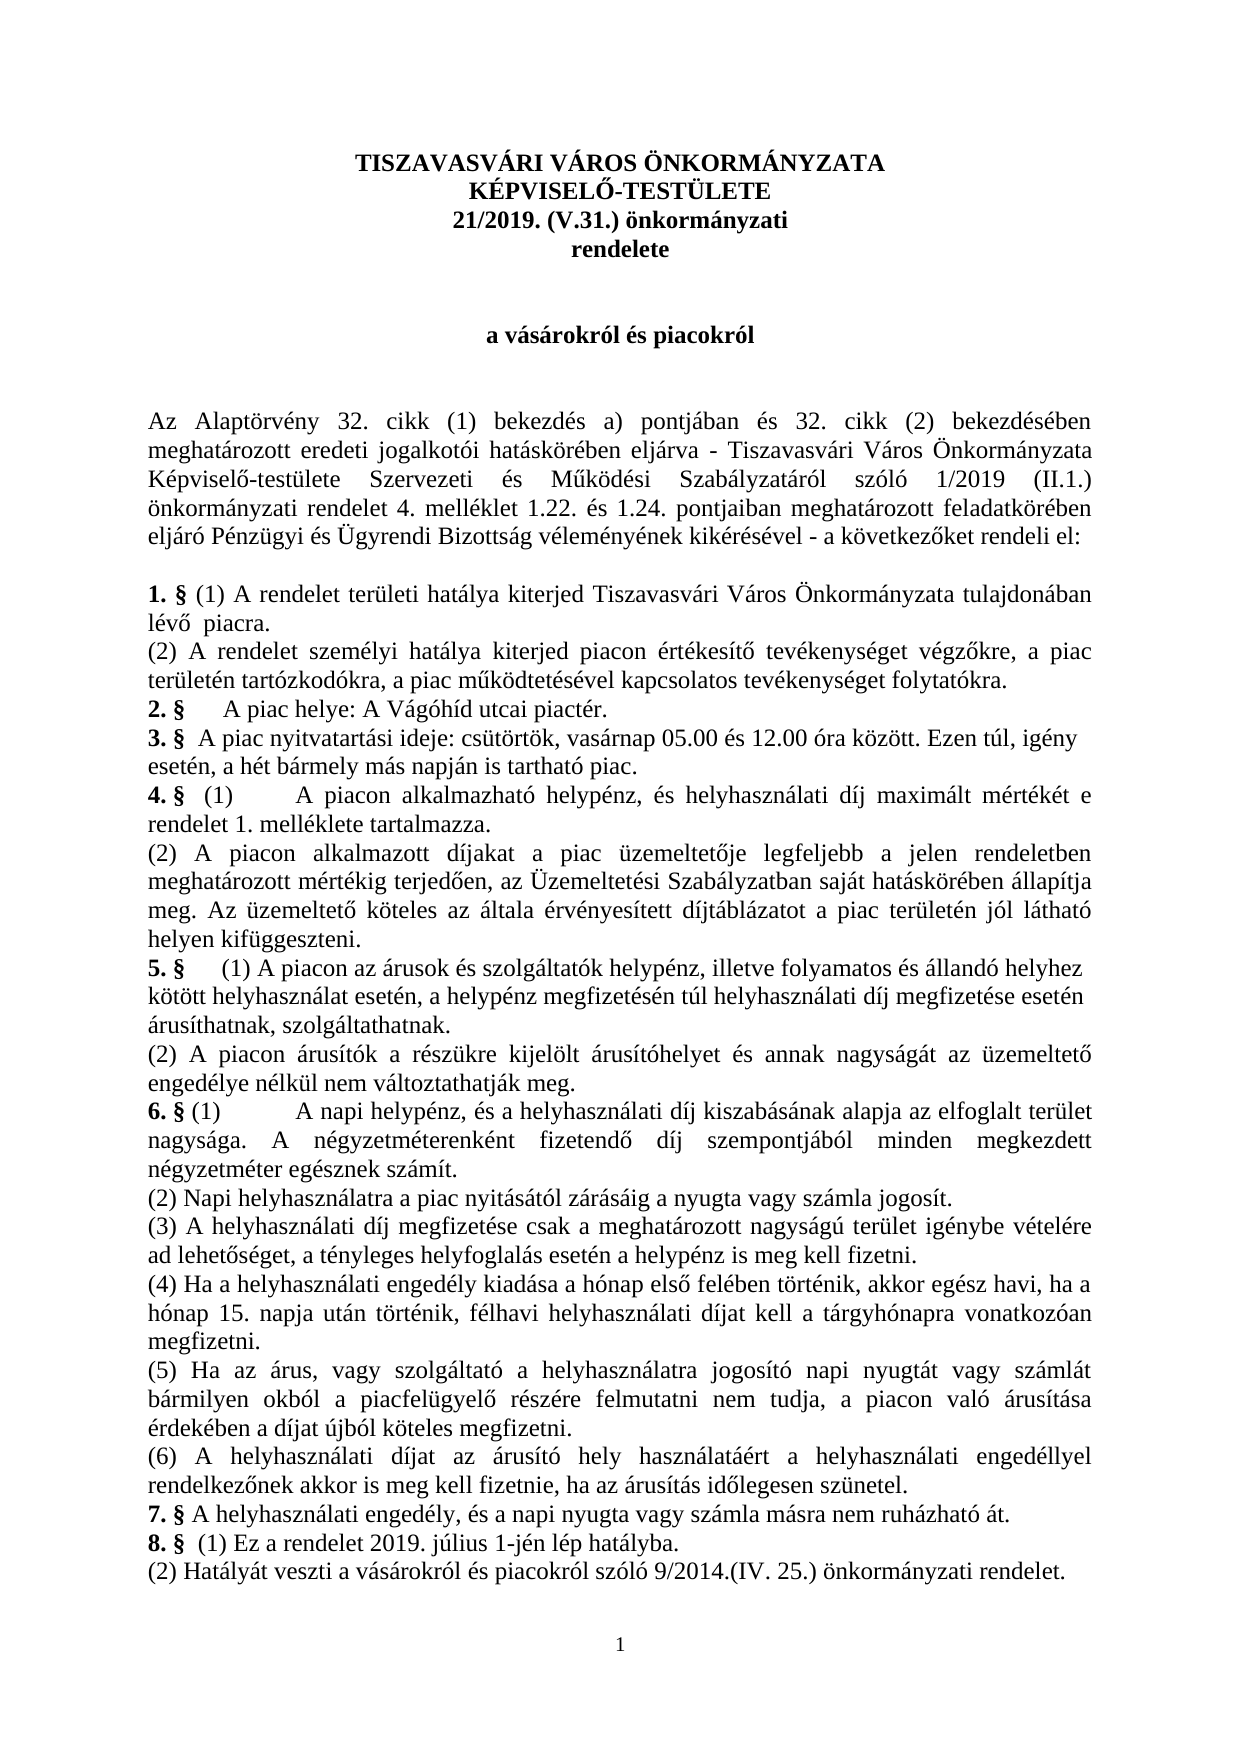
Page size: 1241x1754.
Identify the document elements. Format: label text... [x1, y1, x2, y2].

text 8. § (1) Ez a rendelet 2019. július 1-jén lép hatályba. [148, 1528, 1093, 1556]
text Az Alaptörvény 32. cikk (1) bekezdés a) pontjában és 32. cikk (2) bekezdésében meghatározott eredeti jogalkotói hatáskörében eljárva - Tiszavasvári Város Önkormányzata Képviselő-testülete Szervezeti és Működési Szabályzatáról szóló 1/2019 (II.1.) önkormányzati rendelet 4. melléklet 1.22. és 1.24. pontjaiban meghatározott feladatkörében eljáró Pénzügyi és Ügyrendi Bizottság véleményének kikérésével - a következőket rendeli el: [148, 406, 1093, 550]
text rendelete [148, 234, 1093, 263]
text (2) A piacon árusítók a részükre kijelölt árusítóhelyet és annak nagyságát az üzemeltető engedélye nélkül nem változtathatják meg. [148, 1039, 1093, 1096]
text (2) A piacon alkalmazott díjakat a piac üzemeltetője legfeljebb a jelen rendeletben meghatározott mértékig terjedően, az Üzemeltetési Szabályzatban saját hatáskörében állapítja meg. Az üzemeltető köteles az általa érvényesített díjtáblázatot a piac területén jól látható helyen kifüggeszteni. [148, 838, 1093, 953]
text a vásárokról és piacokról [148, 320, 1093, 349]
text 4. § (1) A piacon alkalmazható helypénz, és helyhasználati díj maximált mértékét e rendelet 1. melléklete tartalmazza. [148, 780, 1093, 838]
text (3) A helyhasználati díj megfizetése csak a meghatározott nagyságú terület igénybe vételére ad lehetőséget, a tényleges helyfoglalás esetén a helypénz is meg kell fizetni. [148, 1211, 1093, 1269]
text (6) A helyhasználati díjat az árusító hely használatáért a helyhasználati engedéllyel rendelkezőnek akkor is meg kell fizetnie, ha az árusítás időlegesen szünetel. [148, 1441, 1093, 1499]
text KÉPVISELŐ-TESTÜLETE [148, 176, 1093, 205]
text 3. § A piac nyitvatartási ideje: csütörtök, vasárnap 05.00 és 12.00 óra között. Ezen túl, igény esetén, a hét bármely más napján is tartható piac. [148, 723, 1093, 780]
text 2. § A piac helye: A Vágóhíd utcai piactér. [148, 694, 1093, 723]
text 1. § (1) A rendelet területi hatálya kiterjed Tiszavasvári Város Önkormányzata tulajdonában lévő piacra. [148, 579, 1093, 636]
text 6. § (1) A napi helypénz, és a helyhasználati díj kiszabásának alapja az elfoglalt terület nagysága. A négyzetméterenként fizetendő díj szempontjából minden megkezdett négyzetméter egésznek számít. [148, 1096, 1093, 1183]
text (2) Napi helyhasználatra a piac nyitásától zárásáig a nyugta vagy számla jogosít. [148, 1183, 1093, 1211]
text Tiszavasvári Város Önkormányzata [148, 148, 1093, 176]
text (2) Hatályát veszti a vásárokról és piacokról szóló 9/2014.(IV. 25.) önkormányzati rendelet. [148, 1556, 1093, 1585]
text 7. § A helyhasználati engedély, és a napi nyugta vagy számla másra nem ruházható át. [148, 1499, 1093, 1528]
text (4) Ha a helyhasználati engedély kiadása a hónap első felében történik, akkor egész havi, ha a hónap 15. napja után történik, félhavi helyhasználati díjat kell a tárgyhónapra vonatkozóan megfizetni. [148, 1269, 1093, 1355]
text (2) A rendelet személyi hatálya kiterjed piacon értékesítő tevékenységet végzőkre, a piac területén tartózkodókra, a piac működtetésével kapcsolatos tevékenységet folytatókra. [148, 636, 1093, 694]
text 5. § (1) A piacon az árusok és szolgáltatók helypénz, illetve folyamatos és állandó helyhez kötött helyhasználat esetén, a helypénz megfizetésén túl helyhasználati díj megfizetése esetén árusíthatnak, szolgáltathatnak. [148, 953, 1093, 1039]
text (5) Ha az árus, vagy szolgáltató a helyhasználatra jogosító napi nyugtát vagy számlát bármilyen okból a piacfelügyelő részére felmutatni nem tudja, a piacon való árusítása érdekében a díjat újból köteles megfizetni. [148, 1355, 1093, 1441]
text 21/2019. (V.31.) önkormányzati [148, 205, 1093, 234]
